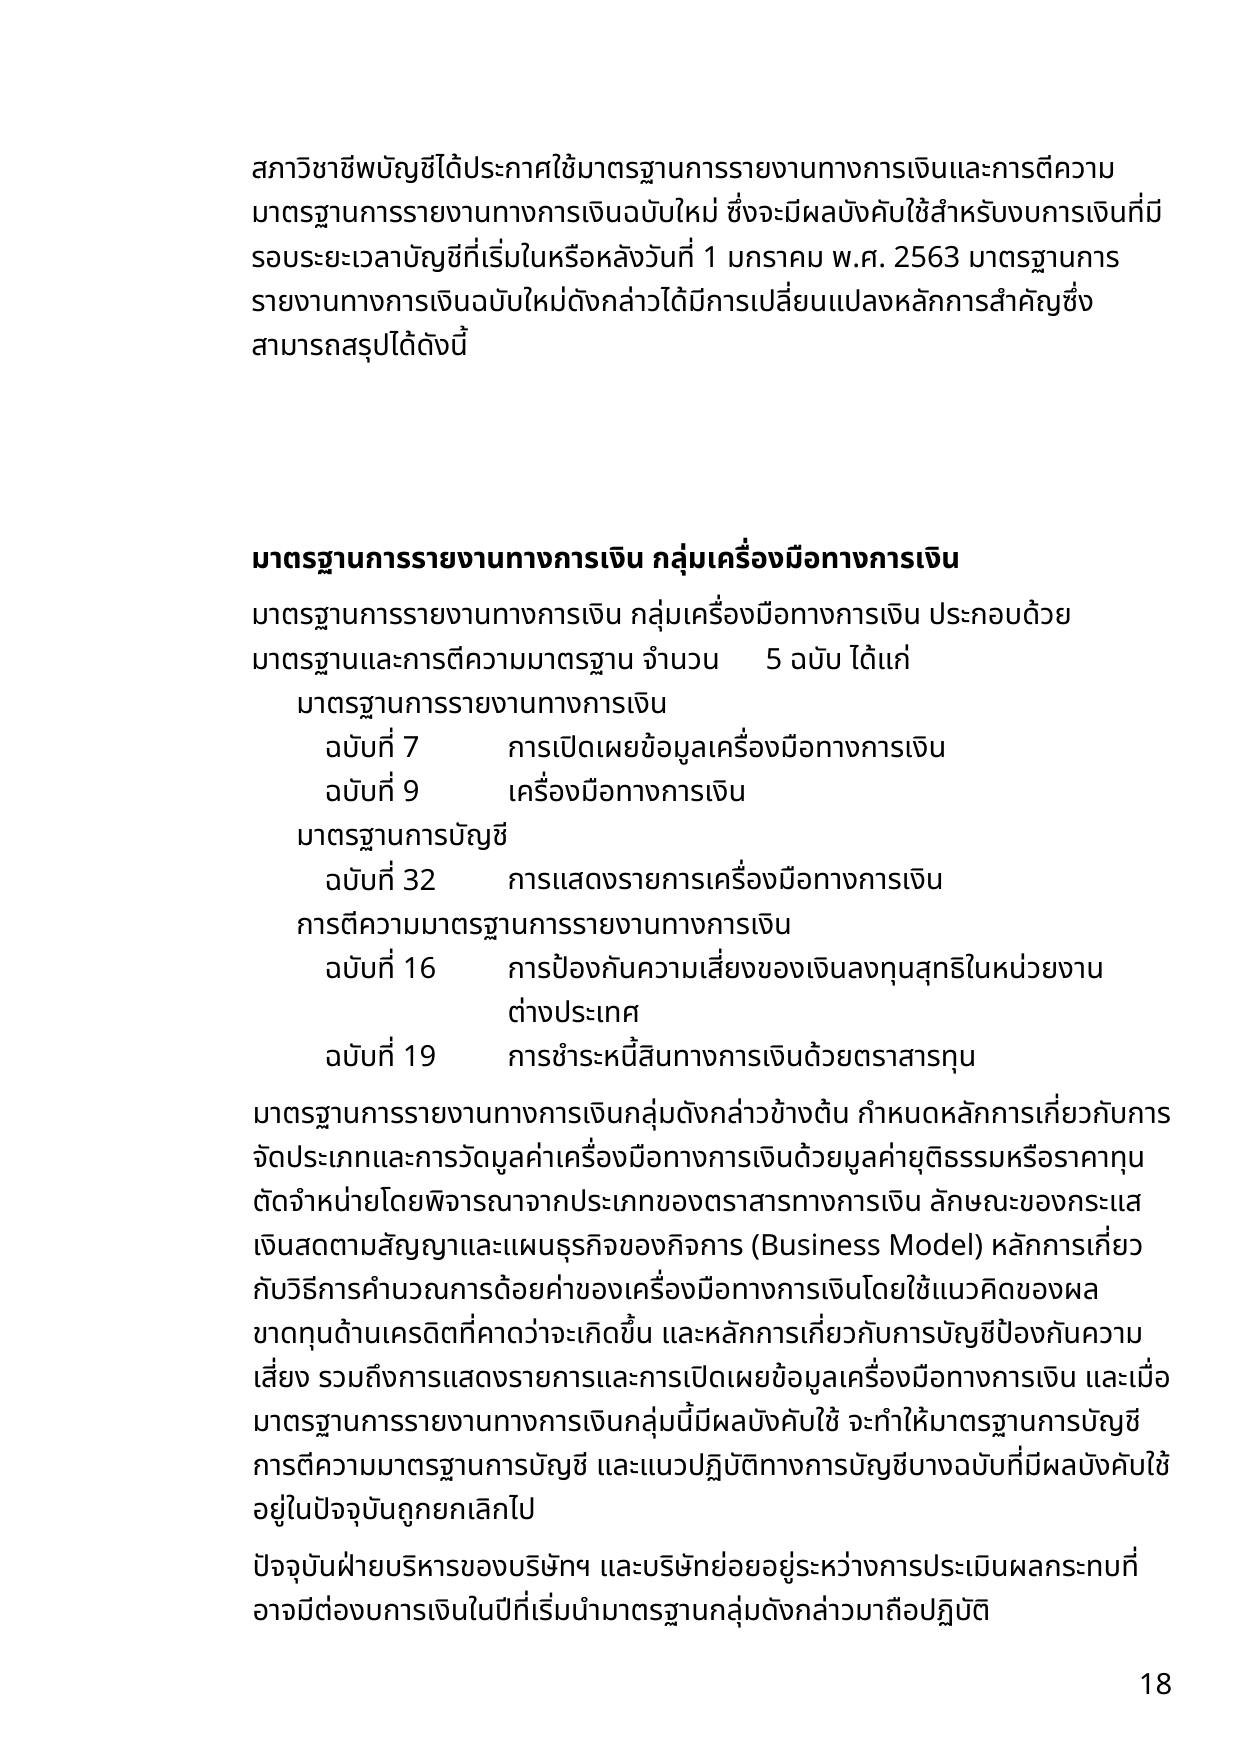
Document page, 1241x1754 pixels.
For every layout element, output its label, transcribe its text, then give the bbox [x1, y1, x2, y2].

text ปัจจุบันฝ่ายบริหารของบริษัทฯ และบริษัทย่อยอยู่ระหว่างการประเมินผลกระทบที่อาจมีต่องบการเงินในปีที่เริ่มนำมาตรฐานกลุ่มดังกล่าวมาถือปฏิบัติ [252, 1545, 1172, 1633]
table_cell ฉบับที่ 7 [277, 726, 469, 771]
table_cell การตีความมาตรฐานการรายงานทางการเงิน [277, 903, 1154, 947]
list มาตรฐานการรายงานทางการเงิน กลุ่มเครื่องมือทางการเงิน [251, 537, 1172, 581]
text มาตรฐานการรายงานทางการเงินกลุ่มดังกล่าวข้างต้น กำหนดหลักการเกี่ยวกับการจัดประเภทและการวัดมูลค่าเครื่องมือทางการเงินด้วยมูลค่ายุติธรรมหรือราคาทุนตัดจำหน่ายโดยพิจารณาจากประเภทของตราสารทางการเงิน ลักษณะของกระแสเงินสดตามสัญญาและแผนธุรกิจของกิจการ (Business Model) หลักการเกี่ยวกับวิธีการคำนวณการด้อยค่าของเครื่องมือทางการเงินโดยใช้แนวคิดของผลขาดทุนด้านเครดิตที่คาดว่าจะเกิดขึ้น และหลักการเกี่ยวกับการบัญชีป้องกันความเสี่ยง รวมถึงการแสดงรายการและการเปิดเผยข้อมูลเครื่องมือทางการเงิน และเมื่อมาตรฐานการรายงานทางการเงินกลุ่มนี้มีผลบังคับใช้ จะทำให้มาตรฐานการบัญชี การตีความมาตรฐานการบัญชี และแนวปฏิบัติทางการบัญชีบางฉบับที่มีผลบังคับใช้อยู่ในปัจจุบันถูกยกเลิกไป [252, 1092, 1172, 1533]
table_cell การเปิดเผยข้อมูลเครื่องมือทางการเงิน [470, 726, 1154, 771]
table_cell ฉบับที่ 9 [277, 771, 469, 815]
list มาตรฐานการรายงานทางการเงิน กลุ่มเครื่องมือทางการเงิน ประกอบด้วยมาตรฐานและการตีความมาตรฐาน จำนวน 5 ฉบับ ได้แก่ [251, 594, 1172, 682]
table_cell ฉบับที่ 19 [277, 1035, 469, 1079]
table_header มาตรฐานการรายงานทางการเงิน [277, 682, 1154, 726]
table_cell มาตรฐานการบัญชี [277, 815, 1154, 859]
table_cell การชำระหนี้สินทางการเงินด้วยตราสารทุน [470, 1035, 1154, 1079]
table_cell ฉบับที่ 32 [277, 859, 469, 903]
list สภาวิชาชีพบัญชีได้ประกาศใช้มาตรฐานการรายงานทางการเงินและการตีความมาตรฐานการรายงานทางการเงินฉบับใหม่ ซึ่งจะมีผลบังคับใช้สำหรับงบการเงินที่มีรอบระยะเวลาบัญชีที่เริ่มในหรือหลังวันที่ 1 มกราคม พ.ศ. 2563 มาตรฐานการรายงานทางการเงินฉบับใหม่ดังกล่าวได้มีการเปลี่ยนแปลงหลักการสำคัญซึ่ง สามารถสรุปได้ดังนี้ [251, 148, 1172, 368]
table_cell การป้องกันความเสี่ยงของเงินลงทุนสุทธิในหน่วยงานต่างประเทศ [470, 947, 1154, 1035]
table_cell การแสดงรายการเครื่องมือทางการเงิน [470, 859, 1154, 903]
table_cell ฉบับที่ 16 [277, 947, 469, 1035]
table_cell เครื่องมือทางการเงิน [470, 771, 1154, 815]
